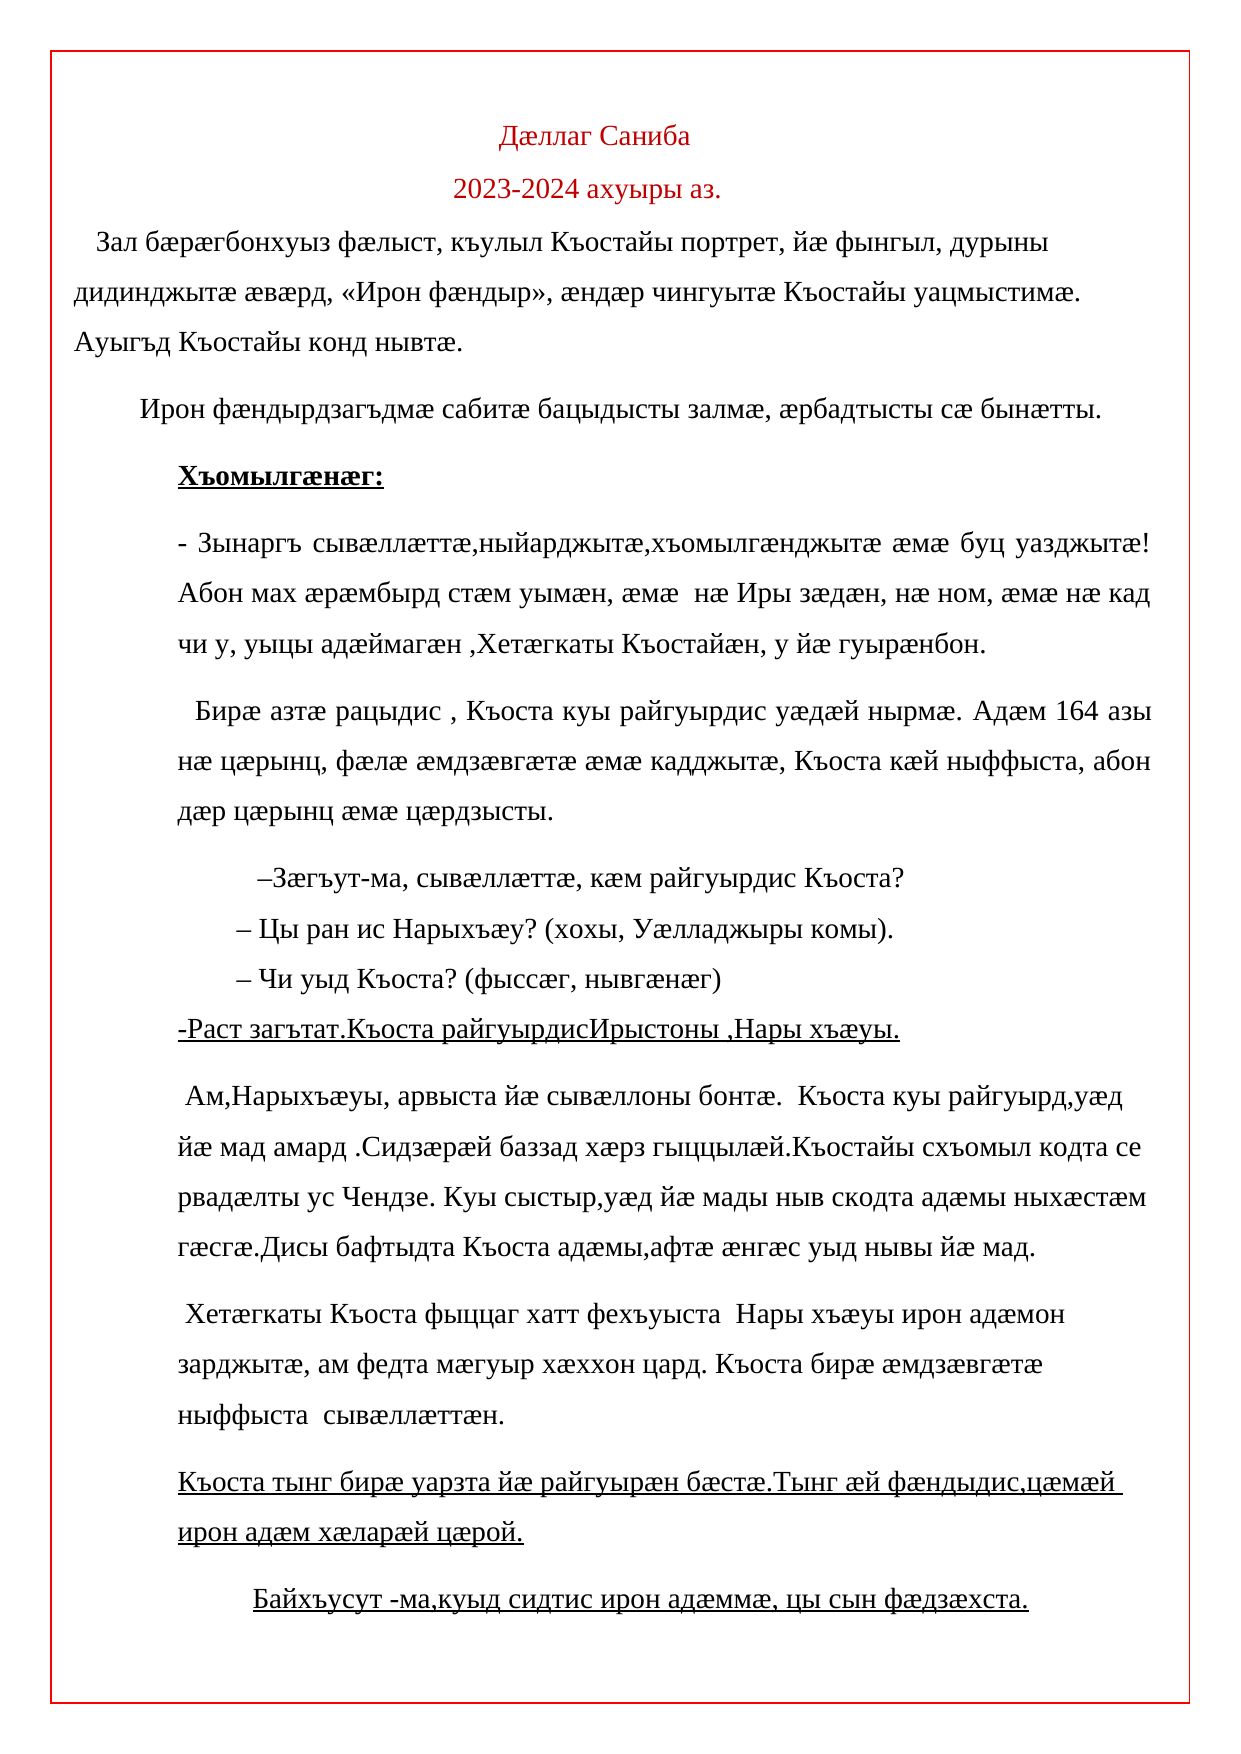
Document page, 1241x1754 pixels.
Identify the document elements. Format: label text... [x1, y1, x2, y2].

text Бирæ азтæ рацыдис , Къоста куы райгуырдис уæдæй нырмæ. Адæм 164 азы нæ цæрынц, фæлæ æмдзæвгæтæ æмæ кадджытæ, Къоста кæй ныффыста, абон дæр цæрынц æмæ цæрдзысты. [177, 693, 1152, 827]
text – Цы ран ис Нарыхъæу? (хохы, Уæлладжыры комы). [236, 911, 1152, 944]
text –Зæгъут-ма, сывæллæттæ, кæм райгуырдис Къоста? [177, 861, 1152, 894]
text Дæллаг Саниба [74, 118, 1152, 152]
text - Зынаргъ сывæллæттæ,ныйарджытæ,хъомылгæнджытæ æмæ буц уазджытæ! Абон мах æрæмбырд стæм уымæн, æмæ нæ Иры зæдæн, нæ ном, æмæ нæ кад чи у, уыцы адæймагæн ,Хетæгкаты Къостайæн, у йæ гуырæнбон. [177, 525, 1152, 659]
text Хетæгкаты Къоста фыццаг хатт фехъуыста Нары хъæуы ирон адæмон зарджытæ, ам федта мæгуыр хæххон цард. Къоста бирæ æмдзæвгæтæ ныффыста сывæллæттæн. [177, 1296, 1152, 1431]
text 2023-2024 ахуыры аз. [74, 171, 1152, 204]
text -Раст загътат.Къоста райгуырдисИрыстоны ,Нары хъæуы. [177, 1011, 1152, 1045]
text Ирон фæндырдзагъдмæ сабитæ бацыдысты залмæ, æрбадтысты сæ бынæтты. [74, 391, 1152, 425]
text Хъомылгæнæг: [177, 458, 1152, 492]
text Байхъусут -ма,куыд сидтис ирон адæммæ, цы сын фæдзæхста. [177, 1581, 1152, 1615]
text Зал бæрæгбонхуыз фæлыст, къулыл Къостайы портрет, йæ фынгыл, дурыны дидинджытæ æвæрд, «Ирон фæндыр», æндæр чингуытæ Къостайы уацмыстимæ. Ауыгъд Къостайы конд нывтæ. [74, 224, 1152, 358]
text Ам,Нарыхъæуы, арвыста йæ сывæллоны бонтæ. Къоста куы райгуырд,уæд йæ мад амард .Сидзæрæй баззад хæрз гыццылæй.Къостайы схъомыл кодта се рвадæлты ус Чендзе. Куы сыстыр,уæд йæ мады ныв скодта адæмы ныхæстæм гæсгæ.Дисы бафтыдта Къоста адæмы,афтæ æнгæс уыд нывы йæ мад. [177, 1078, 1152, 1263]
text Къоста тынг бирæ уарзта йæ райгуырæн бæстæ.Тынг æй фæндыдис,цæмæй ирон адæм хæларæй цæрой. [177, 1464, 1152, 1548]
text – Чи уыд Къоста? (фыссæг, нывгæнæг) [236, 961, 1152, 995]
